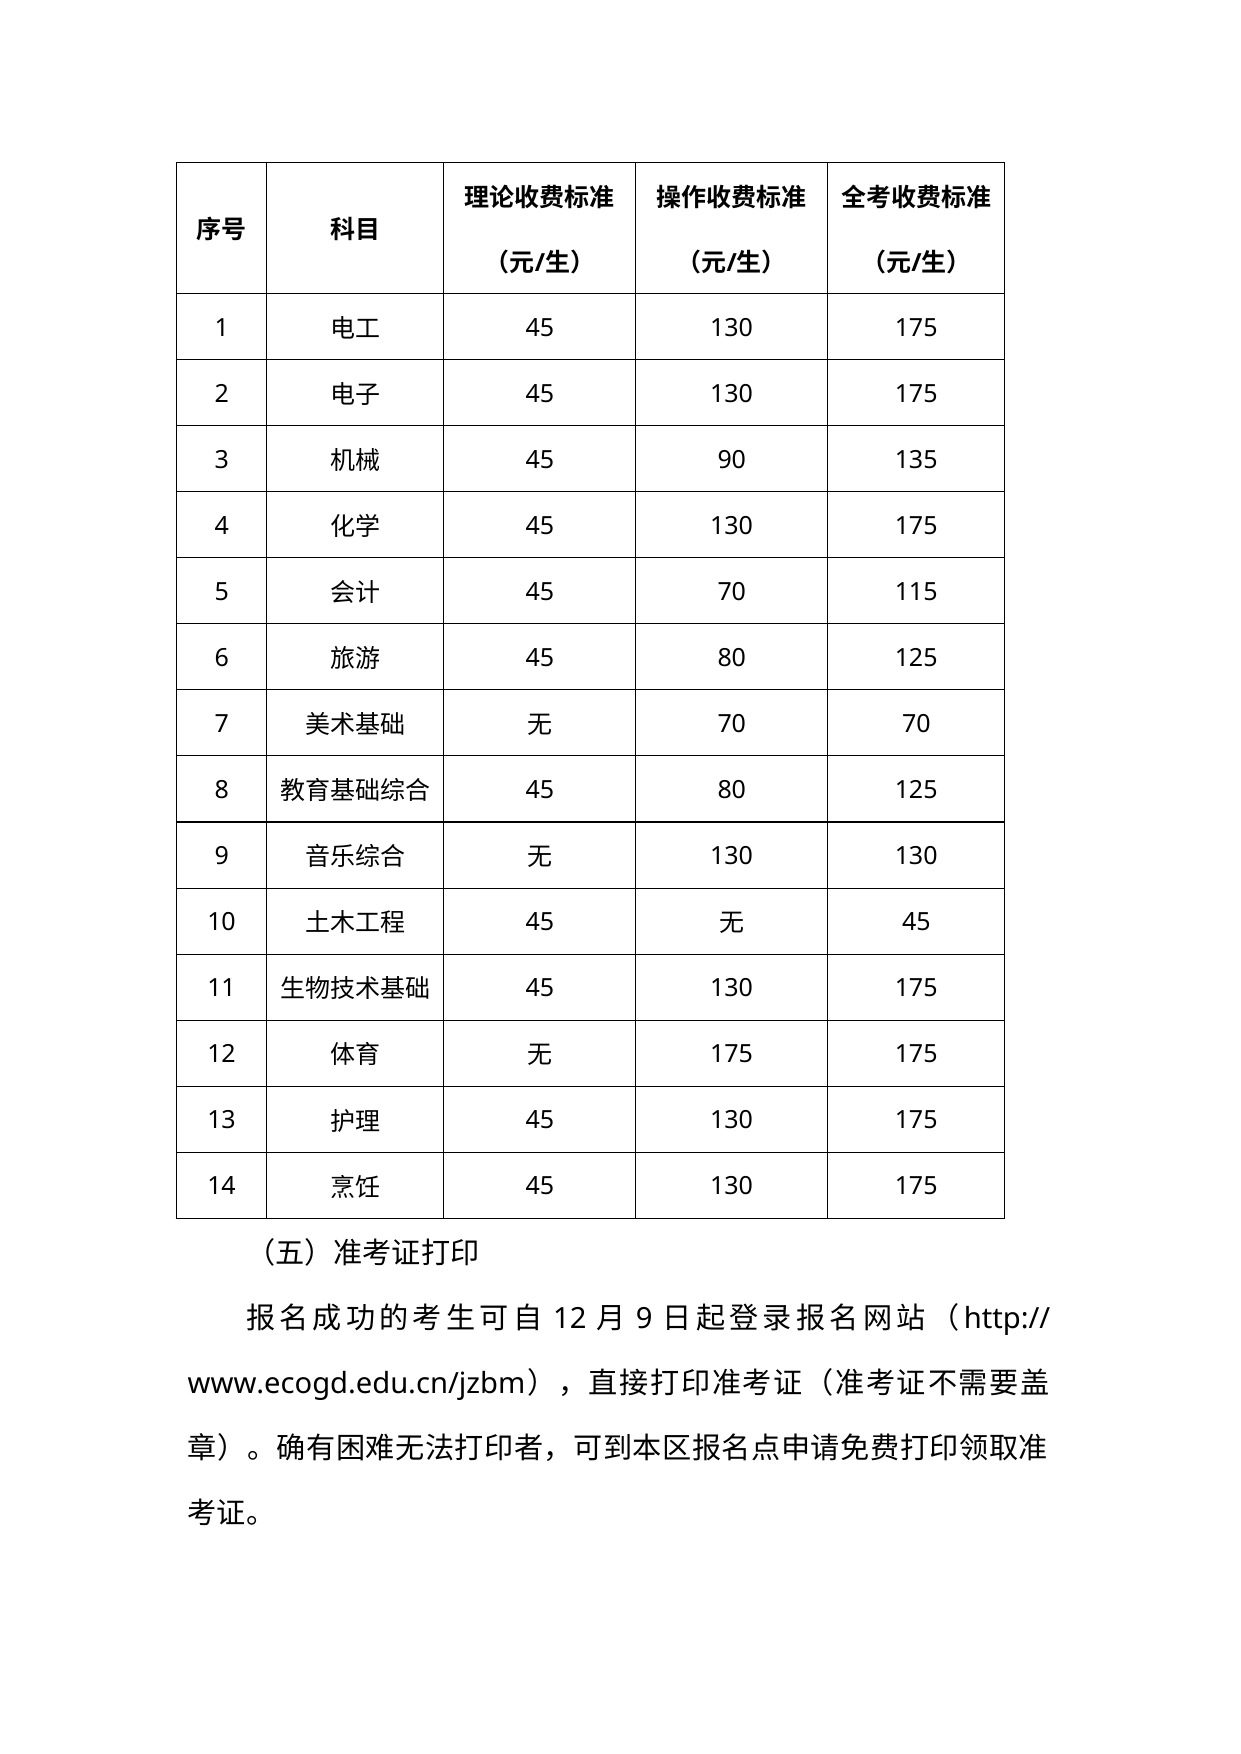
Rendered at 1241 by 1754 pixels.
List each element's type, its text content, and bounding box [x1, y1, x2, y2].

table_cell 175 [828, 1087, 1004, 1152]
table_cell 130 [636, 1087, 827, 1152]
table_cell 175 [828, 1153, 1004, 1218]
table_cell 70 [636, 558, 827, 623]
table_cell 45 [444, 426, 635, 491]
table_cell 135 [828, 426, 1004, 491]
table_cell 175 [828, 1021, 1004, 1086]
table_cell 45 [444, 492, 635, 557]
table_cell 8 [177, 756, 266, 821]
table_cell 130 [636, 823, 827, 887]
table_cell 音乐综合 [267, 823, 443, 887]
table_cell 125 [828, 756, 1004, 821]
table_cell 115 [828, 558, 1004, 623]
table_cell 电子 [267, 360, 443, 425]
table_cell 生物技术基础 [267, 955, 443, 1019]
table_cell 无 [444, 823, 635, 887]
table_cell 70 [828, 690, 1004, 755]
table_cell 烹饪 [267, 1153, 443, 1218]
table_cell 175 [828, 492, 1004, 557]
table_cell 130 [636, 1153, 827, 1218]
table_header 全考收费标准 （元/生） [828, 163, 1004, 293]
table_cell 机械 [267, 426, 443, 491]
table_cell 175 [828, 955, 1004, 1019]
table_cell 130 [636, 492, 827, 557]
table_cell 45 [444, 955, 635, 1019]
table_cell 14 [177, 1153, 266, 1218]
table_cell 12 [177, 1021, 266, 1086]
table_header 科目 [267, 163, 443, 293]
table_cell 1 [177, 294, 266, 359]
table_cell 无 [636, 889, 827, 953]
table_cell 45 [828, 889, 1004, 953]
table_cell 体育 [267, 1021, 443, 1086]
table_cell 美术基础 [267, 690, 443, 755]
table_cell 70 [636, 690, 827, 755]
table_cell 175 [828, 360, 1004, 425]
table_cell 45 [444, 624, 635, 689]
table_cell 175 [828, 294, 1004, 359]
table_cell 电工 [267, 294, 443, 359]
table_cell 130 [636, 360, 827, 425]
table_cell 80 [636, 624, 827, 689]
table_cell 11 [177, 955, 266, 1019]
table_cell 土木工程 [267, 889, 443, 953]
table_cell 130 [636, 294, 827, 359]
table_cell 45 [444, 360, 635, 425]
table_cell 80 [636, 756, 827, 821]
table_cell 45 [444, 558, 635, 623]
table_cell 130 [636, 955, 827, 1019]
table_cell 13 [177, 1087, 266, 1152]
table_header 操作收费标准 （元/生） [636, 163, 827, 293]
table_cell 化学 [267, 492, 443, 557]
table_cell 45 [444, 889, 635, 953]
table_cell 旅游 [267, 624, 443, 689]
table_cell 9 [177, 823, 266, 887]
table_cell 护理 [267, 1087, 443, 1152]
table_cell 5 [177, 558, 266, 623]
table_cell 2 [177, 360, 266, 425]
table_header 序号 [177, 163, 266, 293]
table_cell 45 [444, 756, 635, 821]
table_cell 6 [177, 624, 266, 689]
table_cell 45 [444, 1153, 635, 1218]
table_cell 教育基础综合 [267, 756, 443, 821]
table_cell 无 [444, 1021, 635, 1086]
table_cell 175 [636, 1021, 827, 1086]
table_cell 3 [177, 426, 266, 491]
table_cell 无 [444, 690, 635, 755]
table_cell 90 [636, 426, 827, 491]
table_cell 45 [444, 1087, 635, 1152]
table_cell 10 [177, 889, 266, 953]
table_cell 45 [444, 294, 635, 359]
text 报名成功的考生可自12月9日起登录报名网站（http://www.ecogd.edu.cn/jzbm），直接打印准考证（准考证不需要盖章）。确有困难无法打印者，可到本区报名点申请免费打印领取准考证。 [187, 1284, 1050, 1544]
table_cell 7 [177, 690, 266, 755]
table_cell 130 [828, 823, 1004, 887]
table_cell 4 [177, 492, 266, 557]
text （五）准考证打印 [187, 1219, 1053, 1284]
table_cell 125 [828, 624, 1004, 689]
table_cell 会计 [267, 558, 443, 623]
table_header 理论收费标准 （元/生） [444, 163, 635, 293]
